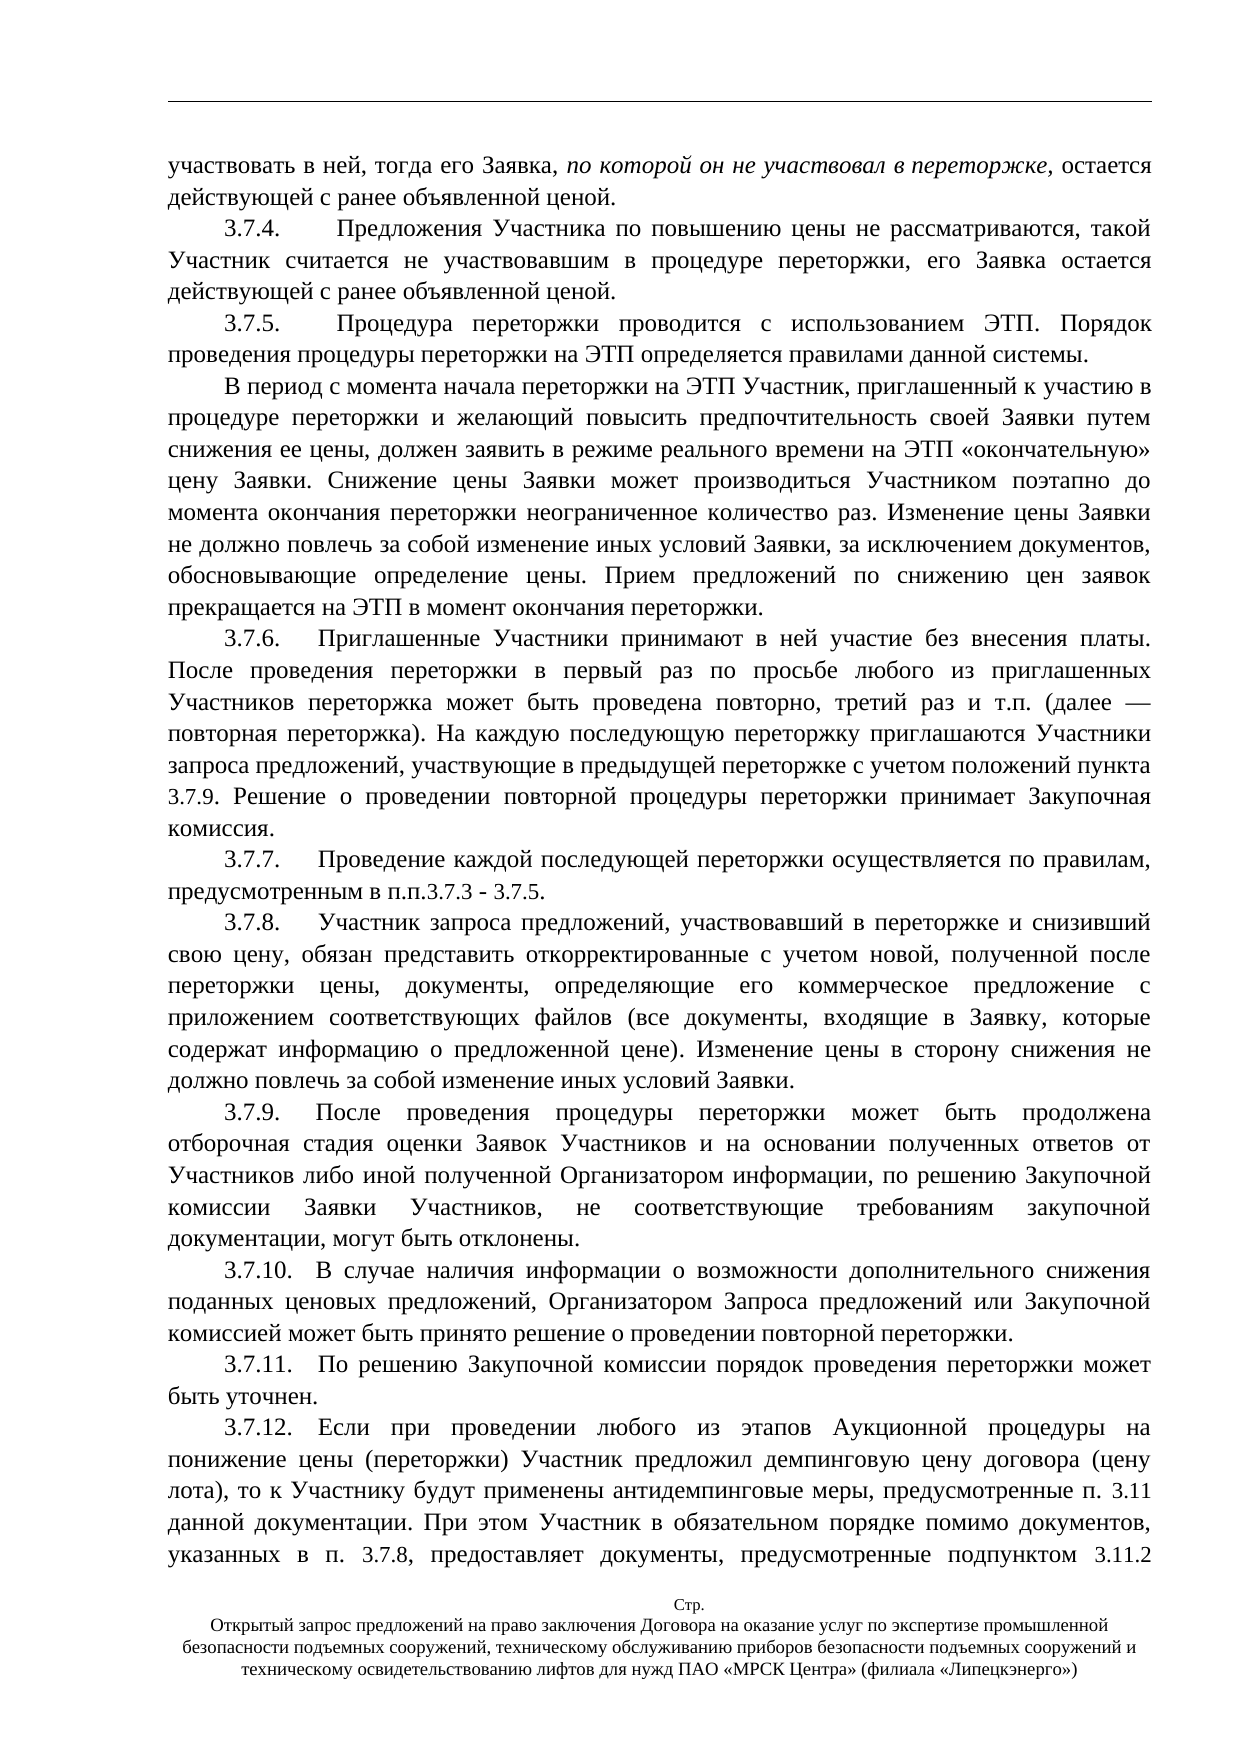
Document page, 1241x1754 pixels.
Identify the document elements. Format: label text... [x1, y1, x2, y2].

list По решению Закупочной комиссии порядок проведения переторжки может быть уточнен. [168, 1349, 1152, 1410]
list В случае наличия информации о возможности дополнительного снижения поданных ценовых предложений, Организатором Запроса предложений или Закупочной комиссией может быть принято решение о проведении повторной переторжки. [168, 1255, 1152, 1347]
list Проведение каждой последующей переторжки осуществляется по правилам, предусмотренным в п.п.3.7.3 - 3.7.5. [168, 844, 1152, 905]
list Приглашенные Участники принимают в ней участие без внесения платы. После проведения переторжки в первый раз по просьбе любого из приглашенных Участников переторжка может быть проведена повторно, третий раз и т.п. (далее — повторная переторжка). На каждую последующую переторжку приглашаются Участники запроса предложений, участвующие в предыдущей переторжке с учетом положений пункта 3.7.9. Решение о проведении повторной процедуры переторжки принимает Закупочная комиссия. [168, 623, 1152, 842]
list Предложения Участника по повышению цены не рассматриваются, такой Участник считается не участвовавшим в процедуре переторжки, его Заявка остается действующей с ранее объявленной ценой. [168, 213, 1152, 305]
list Процедура переторжки проводится с использованием ЭТП. Порядок проведения процедуры переторжки на ЭТП определяется правилами данной системы. [168, 308, 1152, 368]
list Участник запроса предложений, участвовавший в переторжке и снизивший свою цену, обязан представить откорректированные с учетом новой, полученной после переторжки цены, документы, определяющие его коммерческое предложение с приложением соответствующих файлов (все документы, входящие в Заявку, которые содержат информацию о предложенной цене). Изменение цены в сторону снижения не должно повлечь за собой изменение иных условий Заявки. [168, 907, 1152, 1094]
list После проведения процедуры переторжки может быть продолжена отборочная стадия оценки Заявок Участников и на основании полученных ответов от Участников либо иной полученной Организатором информации, по решению Закупочной комиссии Заявки Участников, не соответствующие требованиям закупочной документации, могут быть отклонены. [168, 1097, 1152, 1252]
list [168, 1412, 1152, 1567]
text В период с момента начала переторжки на ЭТП Участник, приглашенный к участию в процедуре переторжки и желающий повысить предпочтительность своей Заявки путем снижения ее цены, должен заявить в режиме реального времени на ЭТП «окончательную» цену Заявки. Снижение цены Заявки может производиться Участником поэтапно до момента окончания переторжки неограниченное количество раз. Изменение цены Заявки не должно повлечь за собой изменение иных условий Заявки, за исключением документов, обосновывающие определение цены. Прием предложений по снижению цен заявок прекращается на ЭТП в момент окончания переторжки. [168, 371, 1152, 621]
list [168, 150, 1152, 210]
